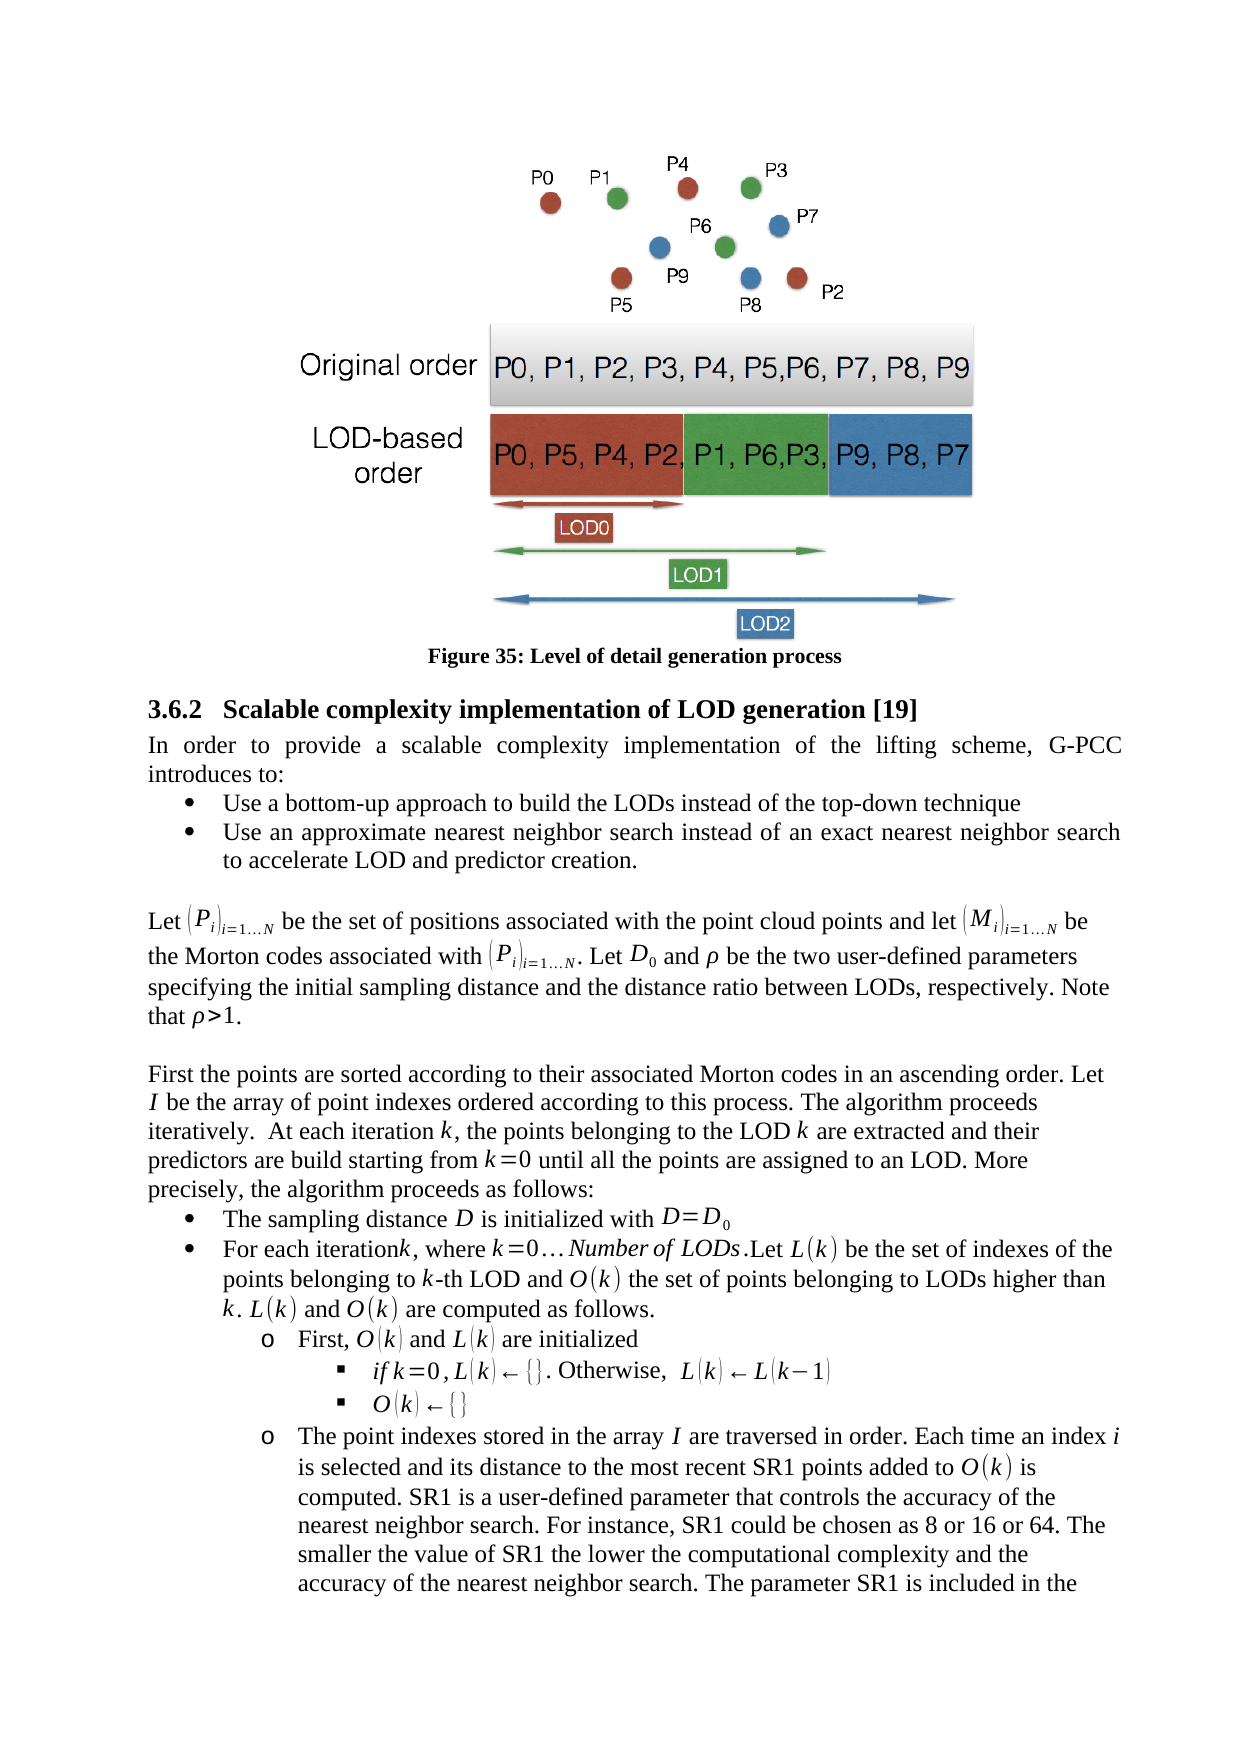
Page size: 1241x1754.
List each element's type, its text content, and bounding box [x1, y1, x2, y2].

subtitle Scalable complexity implementation of LOD generation [19] [148, 693, 1122, 724]
list First, and are initialized [260, 1324, 1122, 1355]
list . Otherwise, [335, 1355, 1122, 1388]
list Use a bottom-up approach to build the LODs instead of the top-down technique [185, 788, 1122, 817]
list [260, 1421, 1122, 1597]
list For each iteration, where Let be the set of indexes of the points belonging to -th LOD and the set of points belonging to LODs higher than . and are computed as follows. [185, 1234, 1122, 1324]
text Let be the set of positions associated with the point cloud points and let be the Morton codes associated with . Let and be the two user-defined parameters specifying the initial sampling distance and the distance ratio between LODs, respectively. Note that . [148, 903, 1122, 1030]
list Use an approximate nearest neighbor search instead of an exact nearest neighbor search to accelerate LOD and predictor creation. [185, 817, 1122, 874]
text First the points are sorted according to their associated Morton codes in an ascending order. Let be the array of point indexes ordered according to this process. The algorithm proceeds iteratively. At each iteration , the points belonging to the LOD are extracted and their predictors are build starting from until all the points are assigned to an LOD. More precisely, the algorithm proceeds as follows: [148, 1059, 1122, 1202]
list The sampling distance is initialized with [185, 1202, 1122, 1234]
text In order to provide a scalable complexity implementation of the lifting scheme, G-PCC introduces to: [148, 731, 1122, 788]
text Figure 35: Level of detail generation process [148, 643, 1122, 668]
picture [294, 147, 976, 643]
